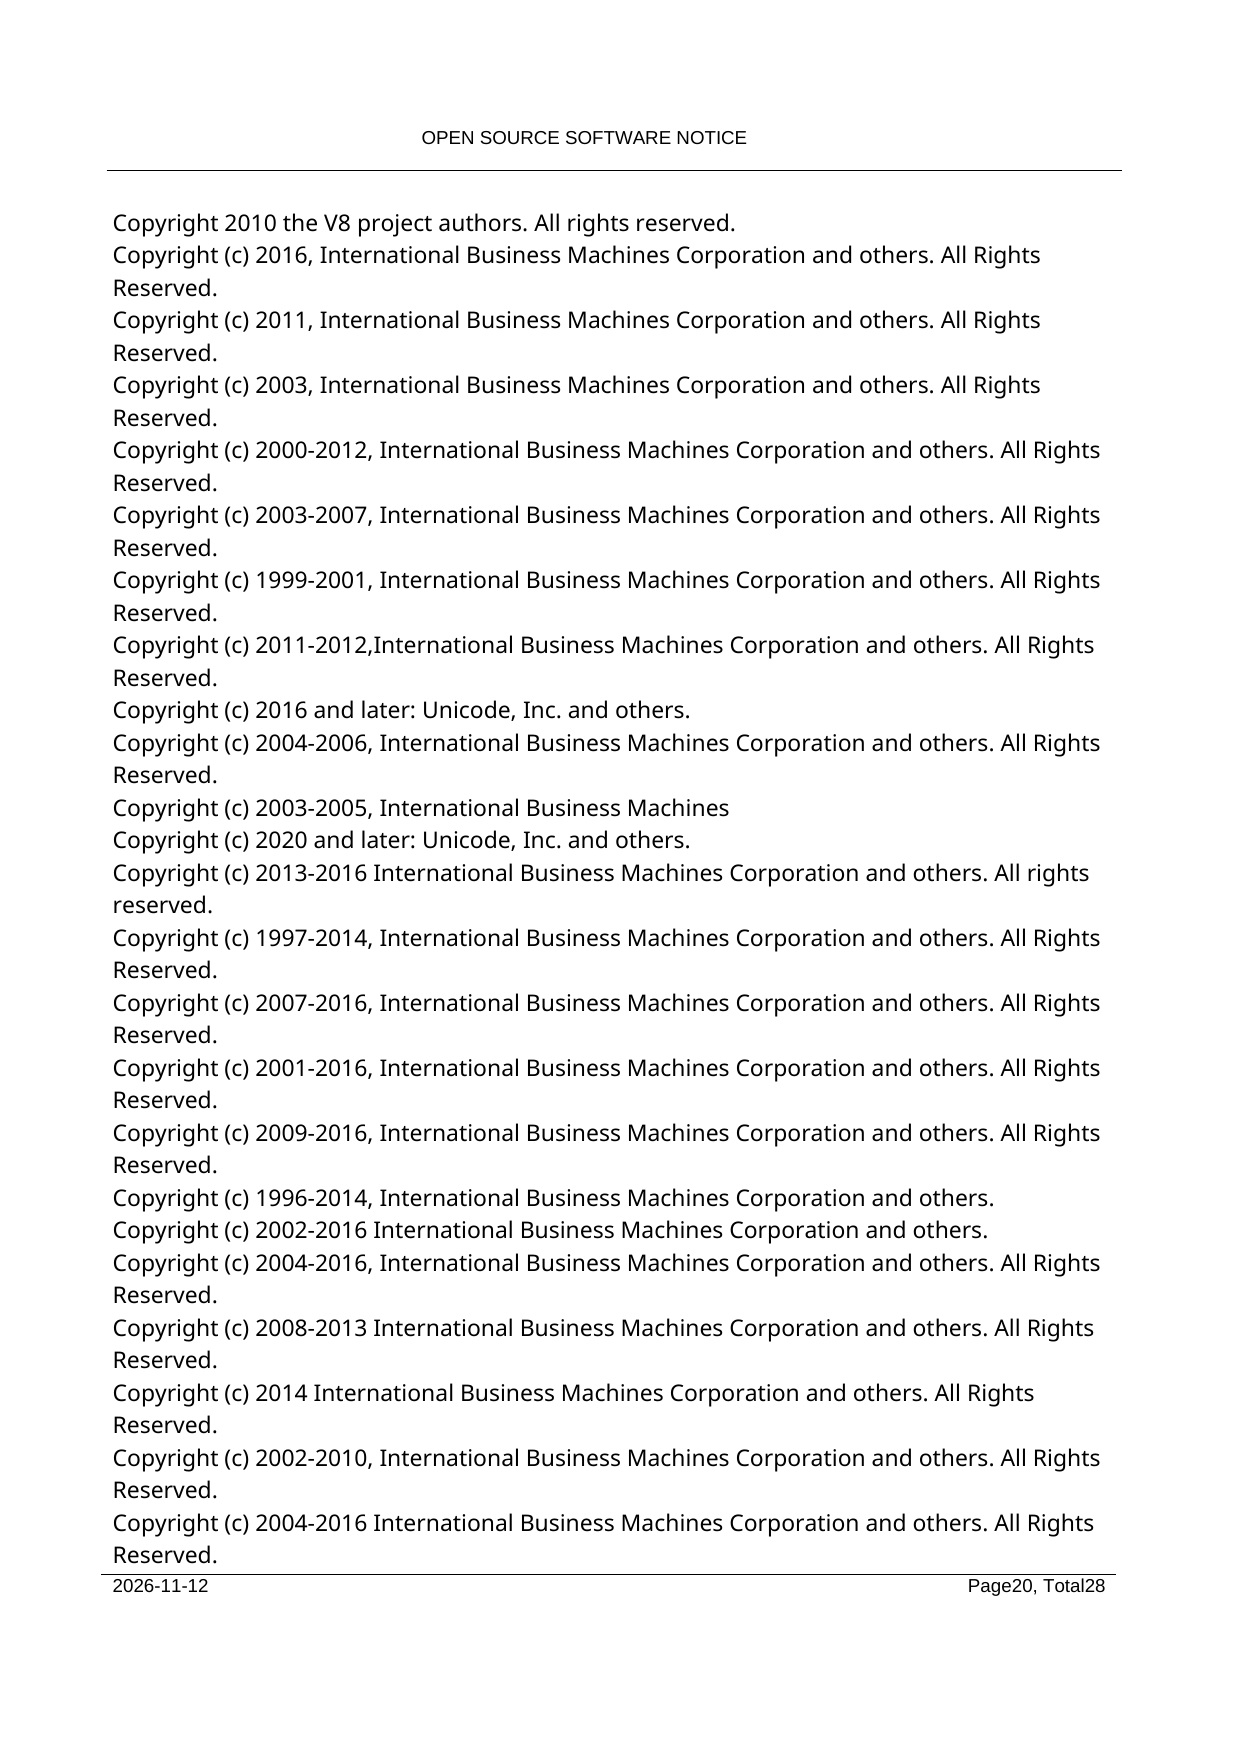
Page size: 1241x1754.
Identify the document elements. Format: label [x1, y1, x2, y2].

text [112, 206, 1128, 1571]
